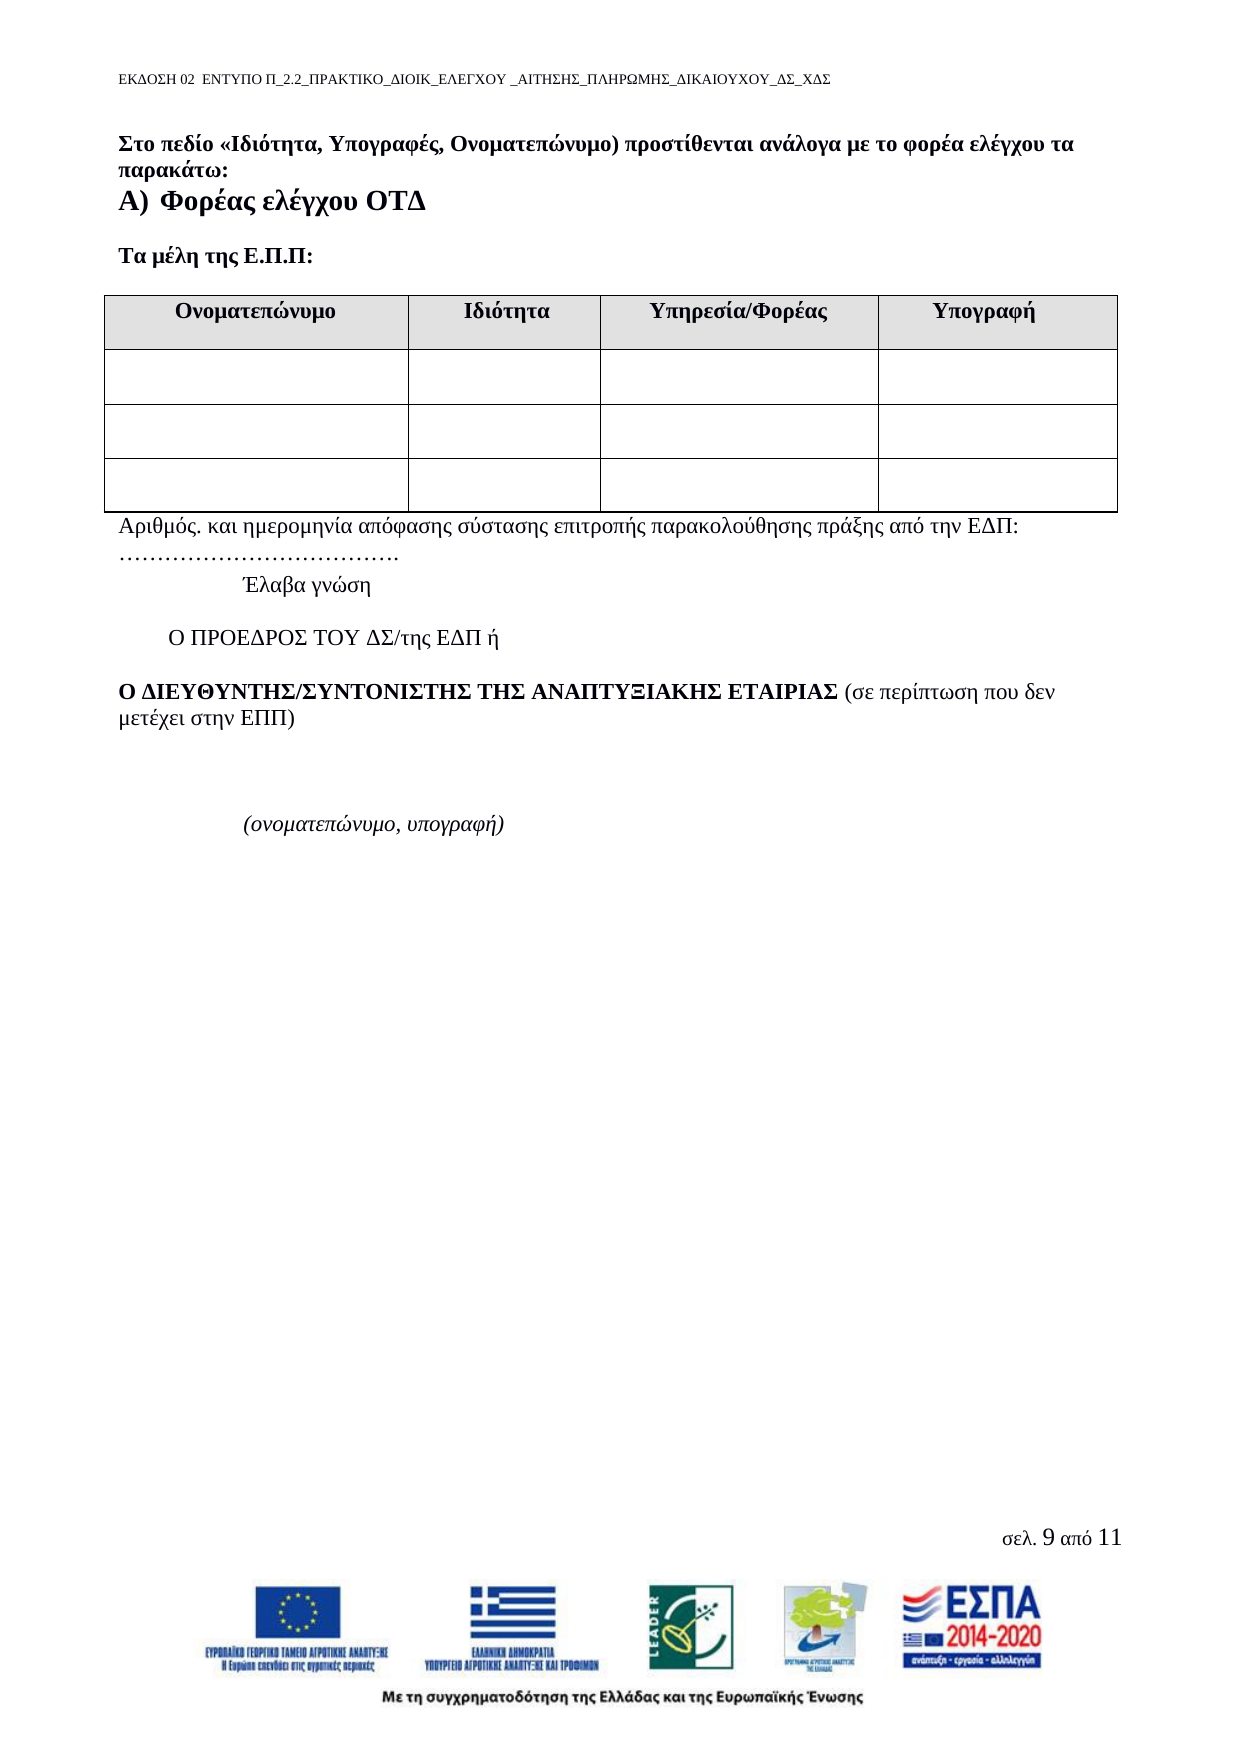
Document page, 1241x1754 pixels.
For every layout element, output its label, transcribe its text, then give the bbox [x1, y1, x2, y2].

list Ο ΠΡΟΕΔΡΟΣ ΤΟΥ ΔΣ/της ΕΔΠ ή [168, 624, 1122, 651]
table_header Υπογραφή [879, 296, 1117, 349]
table_header Ονοματεπώνυμο [105, 296, 408, 349]
text Α) Φορέας ελέγχου ΟΤΔ [118, 183, 1122, 216]
table_cell [879, 459, 1117, 511]
text Έλαβα γνώση [243, 571, 1122, 597]
table_cell [409, 350, 600, 403]
text (ονοματεπώνυμο, υπογραφή) [243, 811, 1122, 837]
text Ο ΔΙΕΥΘΥΝΤΗΣ/ΣΥΝΤΟΝΙΣΤΗΣ ΤΗΣ ΑΝΑΠΤΥΞΙΑΚΗΣ ΕΤΑΙΡΙΑΣ (σε περίπτωση που δεν μετέχει στην ΕΠΠ) [118, 678, 1122, 731]
table_header Ιδιότητα [409, 296, 600, 349]
table_cell [105, 350, 408, 403]
table_cell [879, 350, 1117, 403]
table_cell [105, 405, 408, 457]
table_cell [601, 350, 878, 403]
table_cell [105, 459, 408, 511]
text Τα μέλη της Ε.Π.Π: [118, 242, 1122, 269]
table_header Υπηρεσία/Φορέας [601, 296, 878, 349]
text Στο πεδίο «Ιδιότητα, Υπογραφές, Ονοματεπώνυμο) προστίθενται ανάλογα με το φορέα ελέγχου τα παρακάτω: [118, 130, 1122, 183]
text Αριθμός. και ημερομηνία απόφασης σύστασης επιτροπής παρακολούθησης πράξης από την ΕΔΠ: ………………………………. [118, 512, 1122, 565]
table_cell [601, 459, 878, 511]
table_cell [409, 405, 600, 457]
table_cell [409, 459, 600, 511]
table_cell [601, 405, 878, 457]
picture [193, 1579, 1047, 1714]
table_cell [879, 405, 1117, 457]
